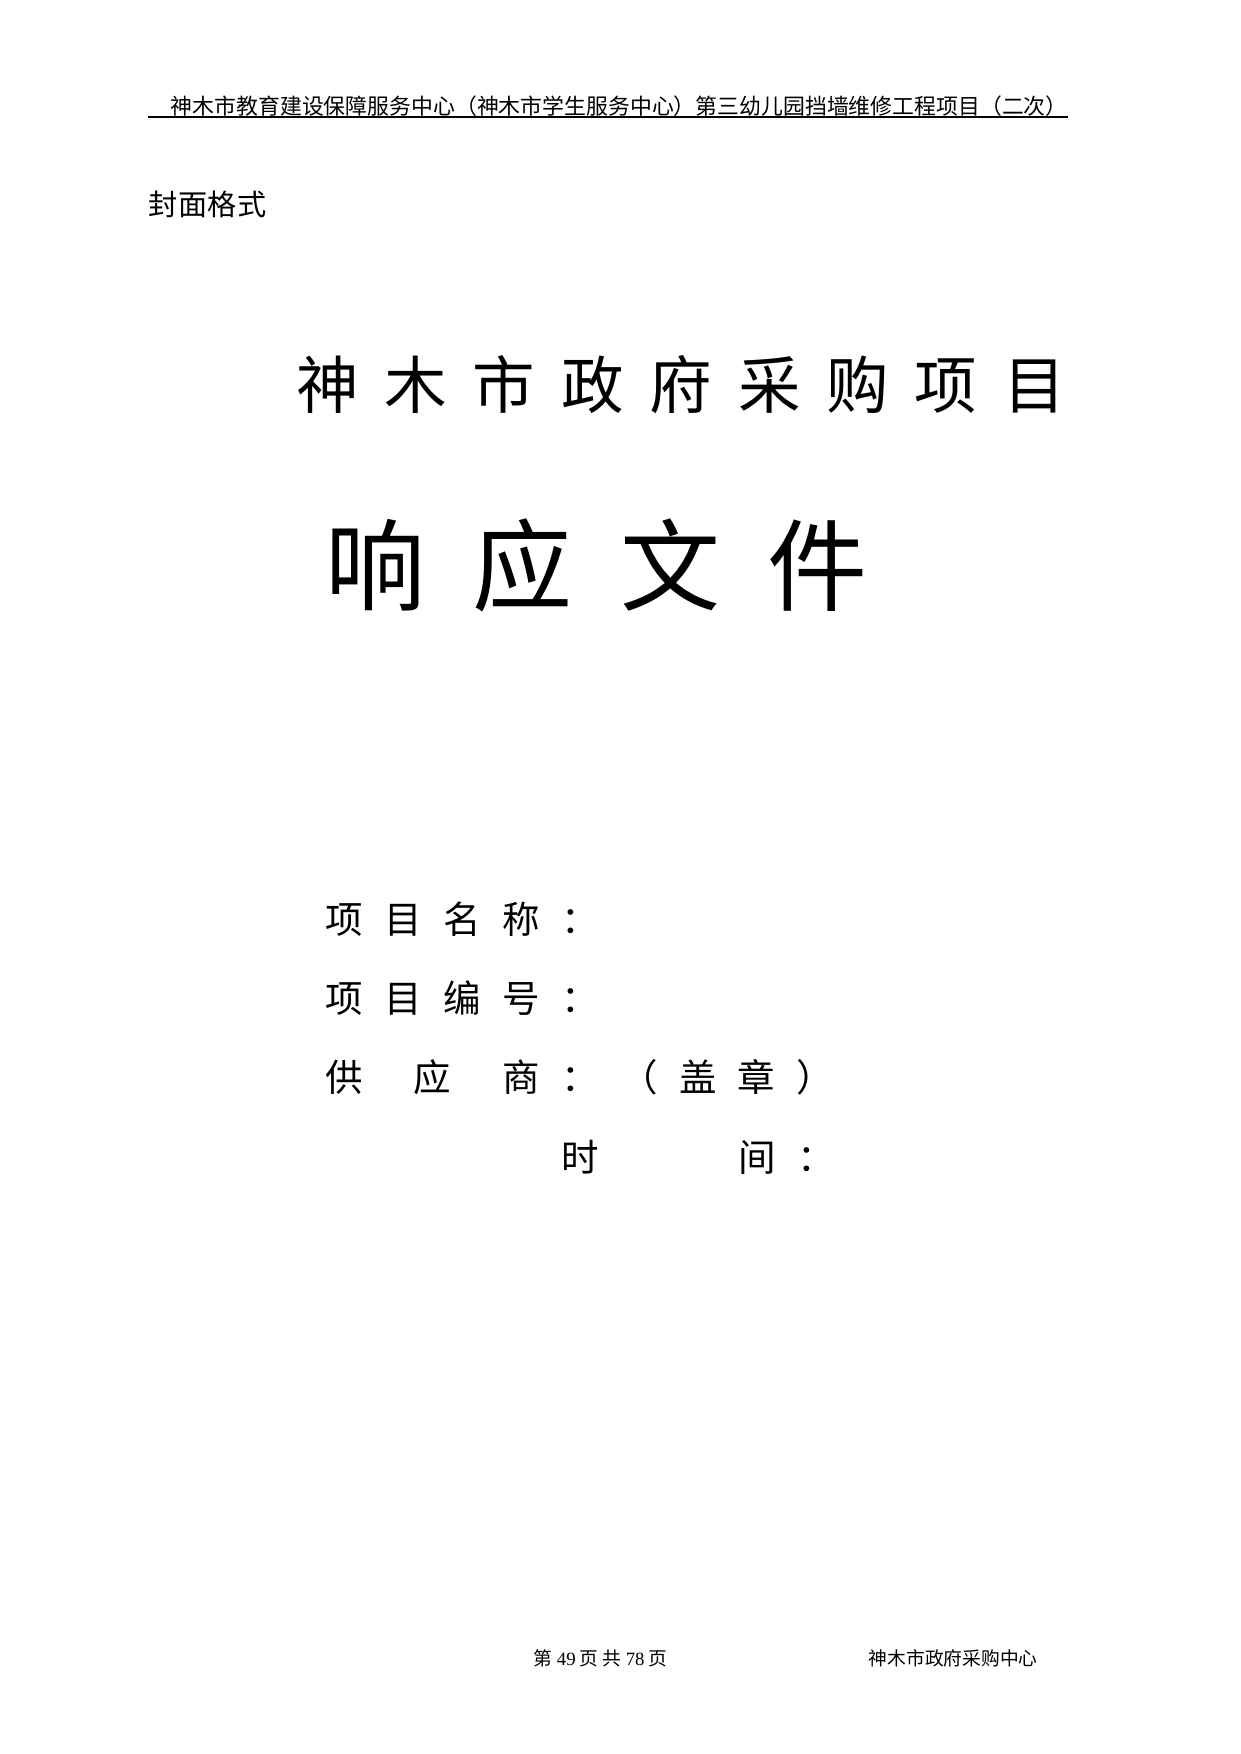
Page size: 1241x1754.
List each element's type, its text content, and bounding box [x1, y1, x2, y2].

text 神木市政府采购项目 [148, 321, 1092, 440]
text 响应文件 [148, 480, 1092, 639]
text 供 应 商：（盖章） [148, 1036, 1092, 1115]
text 项目名称： [148, 877, 1092, 956]
text 项目编号： [148, 956, 1092, 1036]
text 时 间：目 录 [148, 1115, 1092, 1194]
text 封面格式 [148, 163, 1092, 242]
